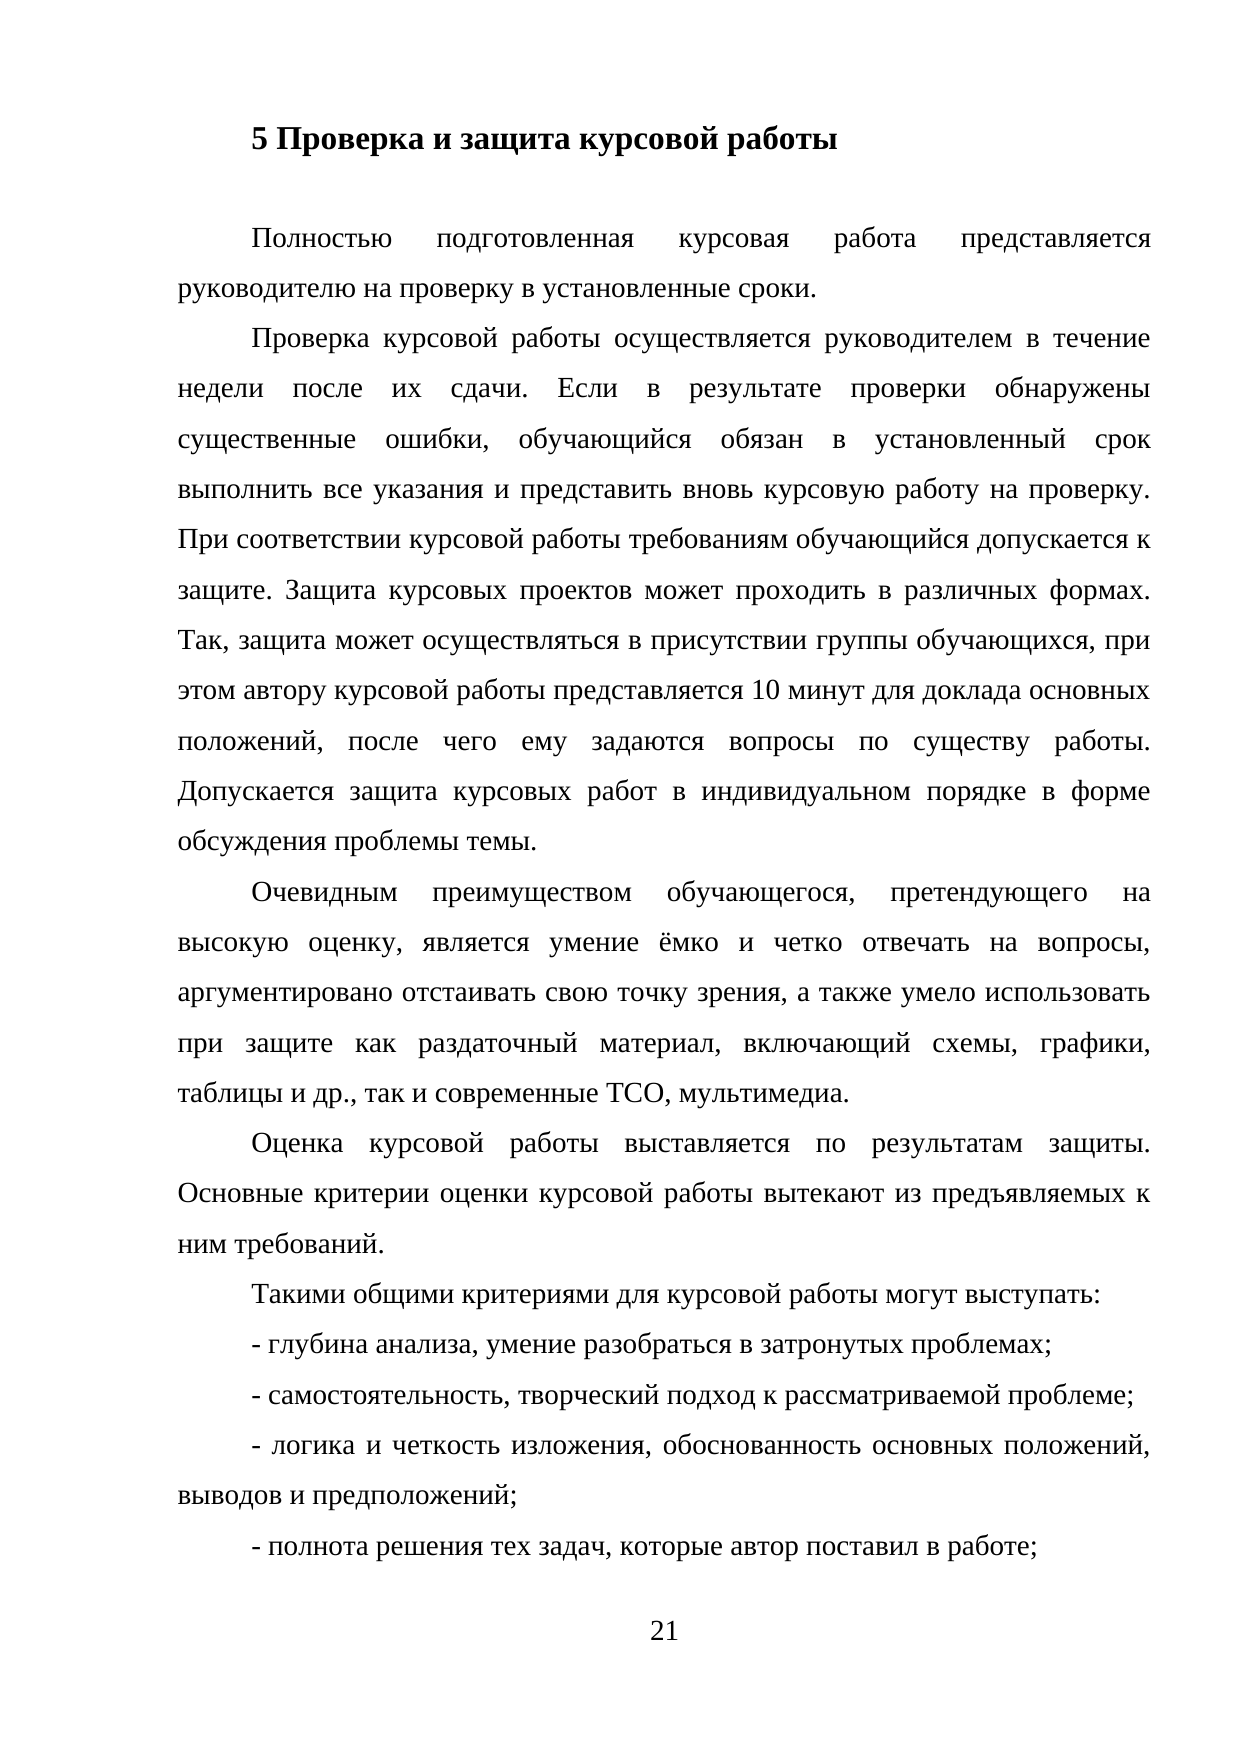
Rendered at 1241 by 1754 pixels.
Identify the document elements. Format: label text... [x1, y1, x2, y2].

text Оценка курсовой работы выставляется по результатам защиты. Основные критерии оценки курсовой работы вытекают из предъявляемых к ним требований. [177, 1125, 1152, 1259]
text Полностью подготовленная курсовая работа представляется руководителю на проверку в установленные сроки. [177, 220, 1152, 303]
text - самостоятельность, творческий подход к рассматриваемой проблеме; [177, 1377, 1152, 1410]
subtitle 5 Проверка и защита курсовой работы [177, 118, 1152, 156]
text - логика и четкость изложения, обоснованность основных положений, выводов и предположений; [177, 1427, 1152, 1511]
text Очевидным преимуществом обучающегося, претендующего на высокую оценку, является умение ёмко и четко отвечать на вопросы, аргументировано отстаивать свою точку зрения, а также умело использовать при защите как раздаточный материал, включающий схемы, графики, таблицы и др., так и современные ТСО, мультимедиа. [177, 874, 1152, 1108]
text - глубина анализа, умение разобраться в затронутых проблемах; [177, 1327, 1152, 1360]
text - полнота решения тех задач, которые автор поставил в работе; [177, 1528, 1152, 1561]
text Проверка курсовой работы осуществляется руководителем в течение недели после их сдачи. Если в результате проверки обнаружены существенные ошибки, обучающийся обязан в установленный срок выполнить все указания и представить вновь курсовую работу на проверку. При соответствии курсовой работы требованиям обучающийся допускается к защите. Защита курсовых проектов может проходить в различных формах. Так, защита может осуществляться в присутствии группы обучающихся, при этом автору курсовой работы представляется 10 минут для доклада основных положений, после чего ему задаются вопросы по существу работы. Допускается защита курсовых работ в индивидуальном порядке в форме обсуждения проблемы темы. [177, 320, 1152, 857]
text Такими общими критериями для курсовой работы могут выступать: [177, 1276, 1152, 1310]
